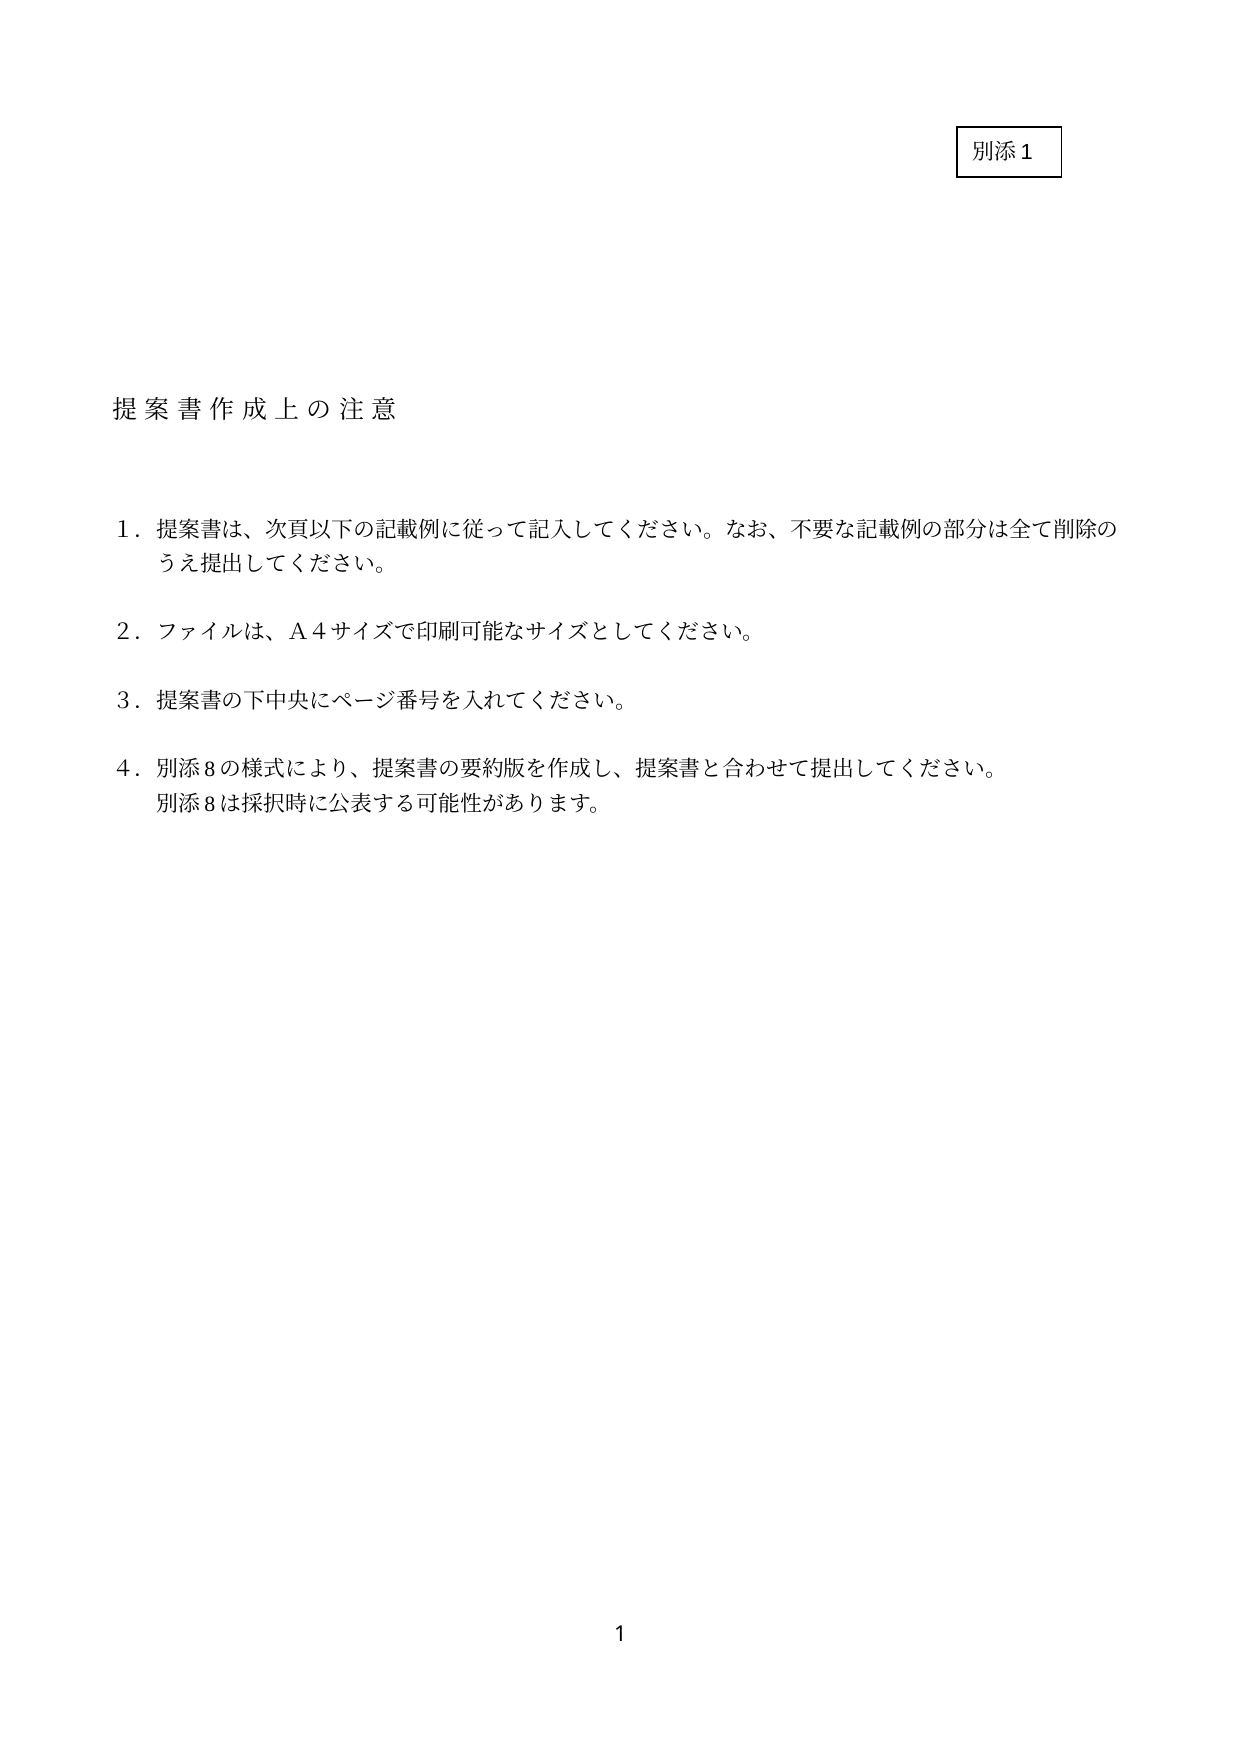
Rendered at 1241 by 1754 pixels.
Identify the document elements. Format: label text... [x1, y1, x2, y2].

text １．提案書は、次頁以下の記載例に従って記入してください。なお、不要な記載例の部分は全て削除のうえ提出してください。 [112, 510, 1128, 579]
text ４．別添8の様式により、提案書の要約版を作成し、提案書と合わせて提出してください。 [112, 750, 1128, 784]
text ２．ファイルは、Ａ４サイズで印刷可能なサイズとしてください。 [112, 613, 1128, 647]
text 別添8は採択時に公表する可能性があります。 [112, 784, 1128, 819]
text 提案書作成上の注意 [112, 373, 1128, 442]
text ３．提案書の下中央にページ番号を入れてください。 [112, 682, 1128, 716]
